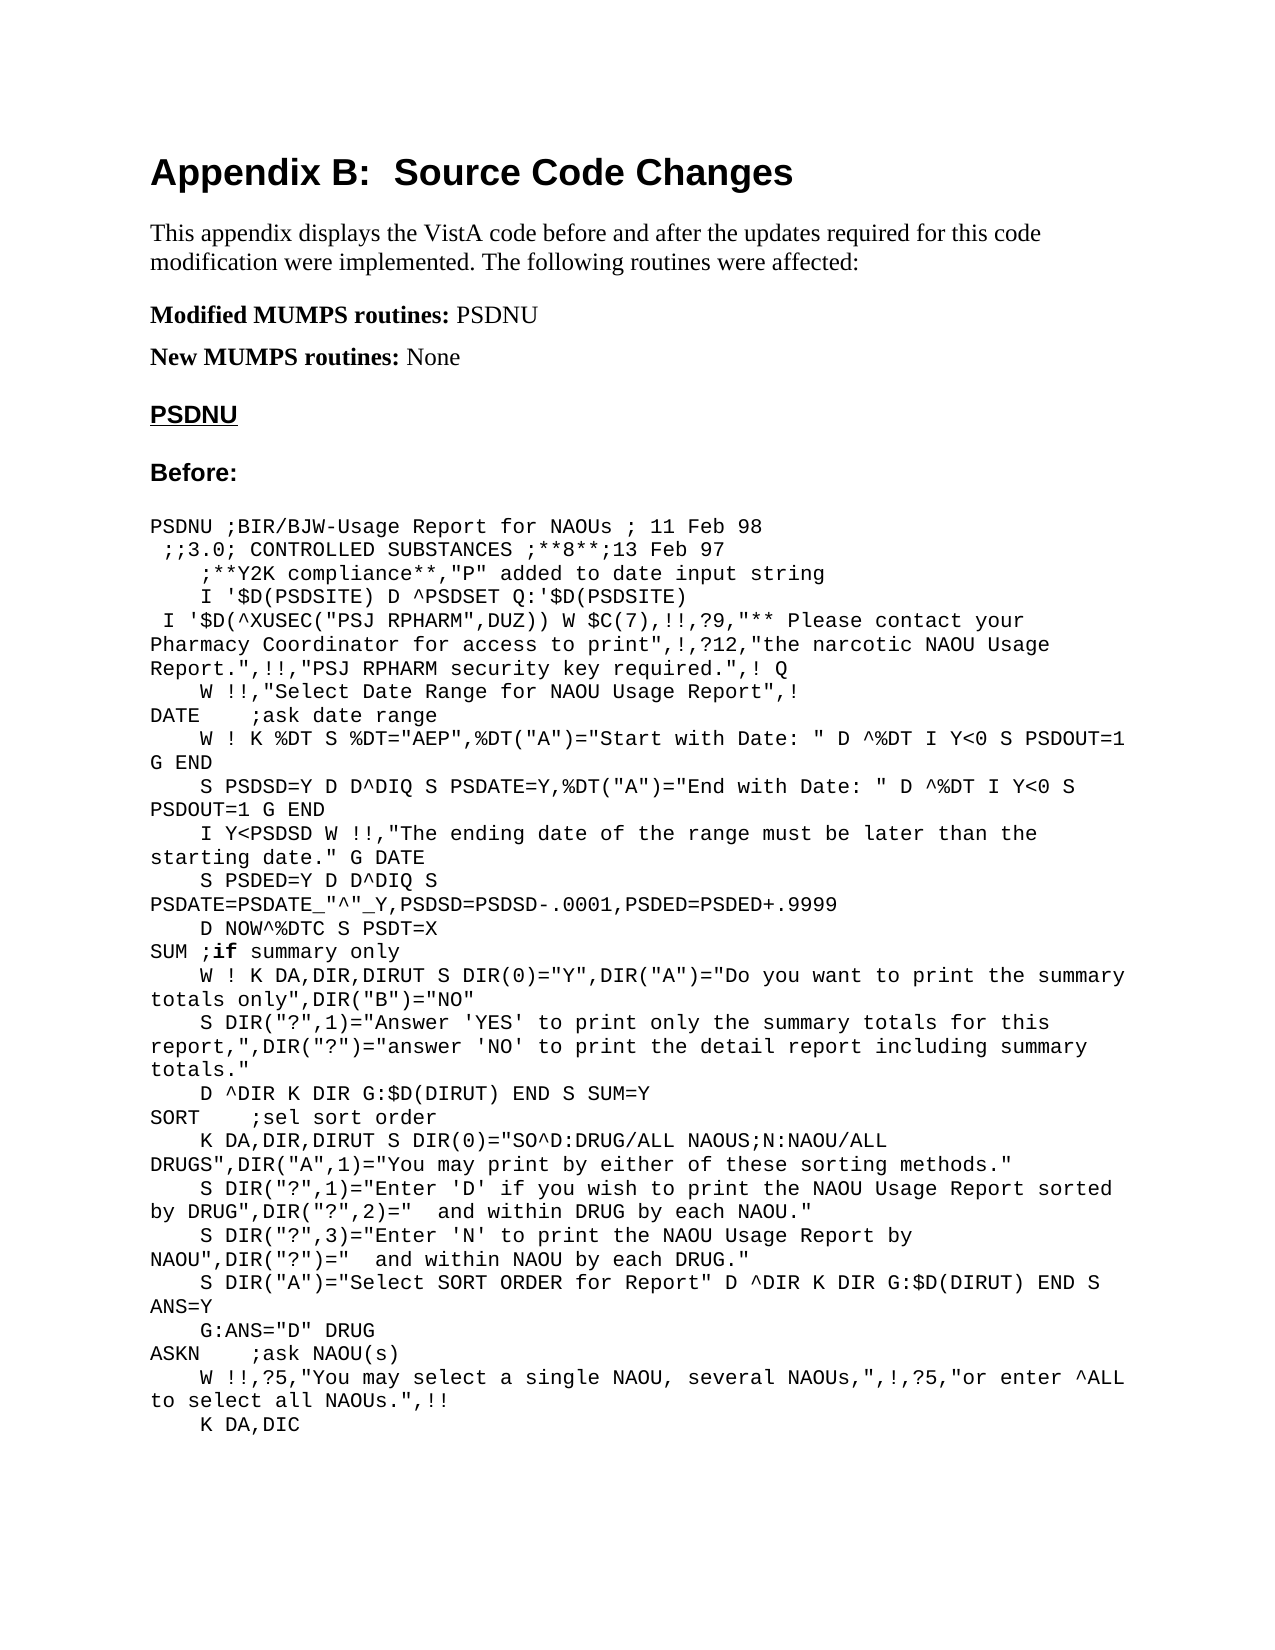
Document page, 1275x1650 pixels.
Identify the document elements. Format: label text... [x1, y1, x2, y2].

text SORT ;sel sort order [150, 1107, 1125, 1130]
text SUM ;if summary only [150, 941, 1125, 965]
text New MUMPS routines: None [150, 342, 1125, 371]
text This appendix displays the VistA code before and after the updates required for this code modification were implemented. The following routines were affected: [150, 218, 1125, 276]
text S DIR("?",1)="Answer 'YES' to print only the summary totals for this report,",DIR("?")="answer 'NO' to print the detail report including summary totals." [150, 1012, 1125, 1083]
text W !!,?5,"You may select a single NAOU, several NAOUs,",!,?5,"or enter ^ALL to select all NAOUs.",!! [150, 1367, 1125, 1414]
text S DIR("A")="Select SORT ORDER for Report" D ^DIR K DIR G:$D(DIRUT) END S ANS=Y [150, 1272, 1125, 1319]
text D NOW^%DTC S PSDT=X [150, 918, 1125, 941]
text S DIR("?",3)="Enter 'N' to print the NAOU Usage Report by NAOU",DIR("?")=" and within NAOU by each DRUG." [150, 1225, 1125, 1272]
text Modified MUMPS routines: PSDNU [150, 301, 1125, 329]
text I Y<PSDSD W !!,"The ending date of the range must be later than the starting date." G DATE [150, 823, 1125, 870]
text G:ANS="D" DRUG [150, 1319, 1125, 1343]
text ASKN ;ask NAOU(s) [150, 1343, 1125, 1367]
text PSDNU [150, 400, 1125, 428]
text I '$D(PSDSITE) D ^PSDSET Q:'$D(PSDSITE) [150, 587, 1125, 610]
text W ! K DA,DIR,DIRUT S DIR(0)="Y",DIR("A")="Do you want to print the summary totals only",DIR("B")="NO" [150, 965, 1125, 1012]
text D ^DIR K DIR G:$D(DIRUT) END S SUM=Y [150, 1083, 1125, 1107]
text K DA,DIC [150, 1414, 1125, 1438]
text PSDNU ;BIR/BJW-Usage Report for NAOUs ; 11 Feb 98 [150, 516, 1125, 539]
text Source Code Changes [150, 150, 1125, 193]
text I '$D(^XUSEC("PSJ RPHARM",DUZ)) W $C(7),!!,?9,"** Please contact your Pharmacy Coordinator for access to print",!,?12,"the narcotic NAOU Usage Report.",!!,"PSJ RPHARM security key required.",! Q [150, 610, 1125, 681]
text ;**Y2K compliance**,"P" added to date input string [150, 563, 1125, 587]
text S DIR("?",1)="Enter 'D' if you wish to print the NAOU Usage Report sorted by DRUG",DIR("?",2)=" and within DRUG by each NAOU." [150, 1178, 1125, 1225]
text K DA,DIR,DIRUT S DIR(0)="SO^D:DRUG/ALL NAOUS;N:NAOU/ALL DRUGS",DIR("A",1)="You may print by either of these sorting methods." [150, 1130, 1125, 1178]
text Before: [150, 458, 1125, 486]
text W !!,"Select Date Range for NAOU Usage Report",! [150, 681, 1125, 705]
text ;;3.0; CONTROLLED SUBSTANCES ;**8**;13 Feb 97 [150, 539, 1125, 563]
text S PSDED=Y D D^DIQ S PSDATE=PSDATE_"^"_Y,PSDSD=PSDSD-.0001,PSDED=PSDED+.9999 [150, 870, 1125, 918]
text S PSDSD=Y D D^DIQ S PSDATE=Y,%DT("A")="End with Date: " D ^%DT I Y<0 S PSDOUT=1 G END [150, 776, 1125, 823]
text DATE ;ask date range [150, 705, 1125, 728]
text W ! K %DT S %DT="AEP",%DT("A")="Start with Date: " D ^%DT I Y<0 S PSDOUT=1 G END [150, 728, 1125, 776]
